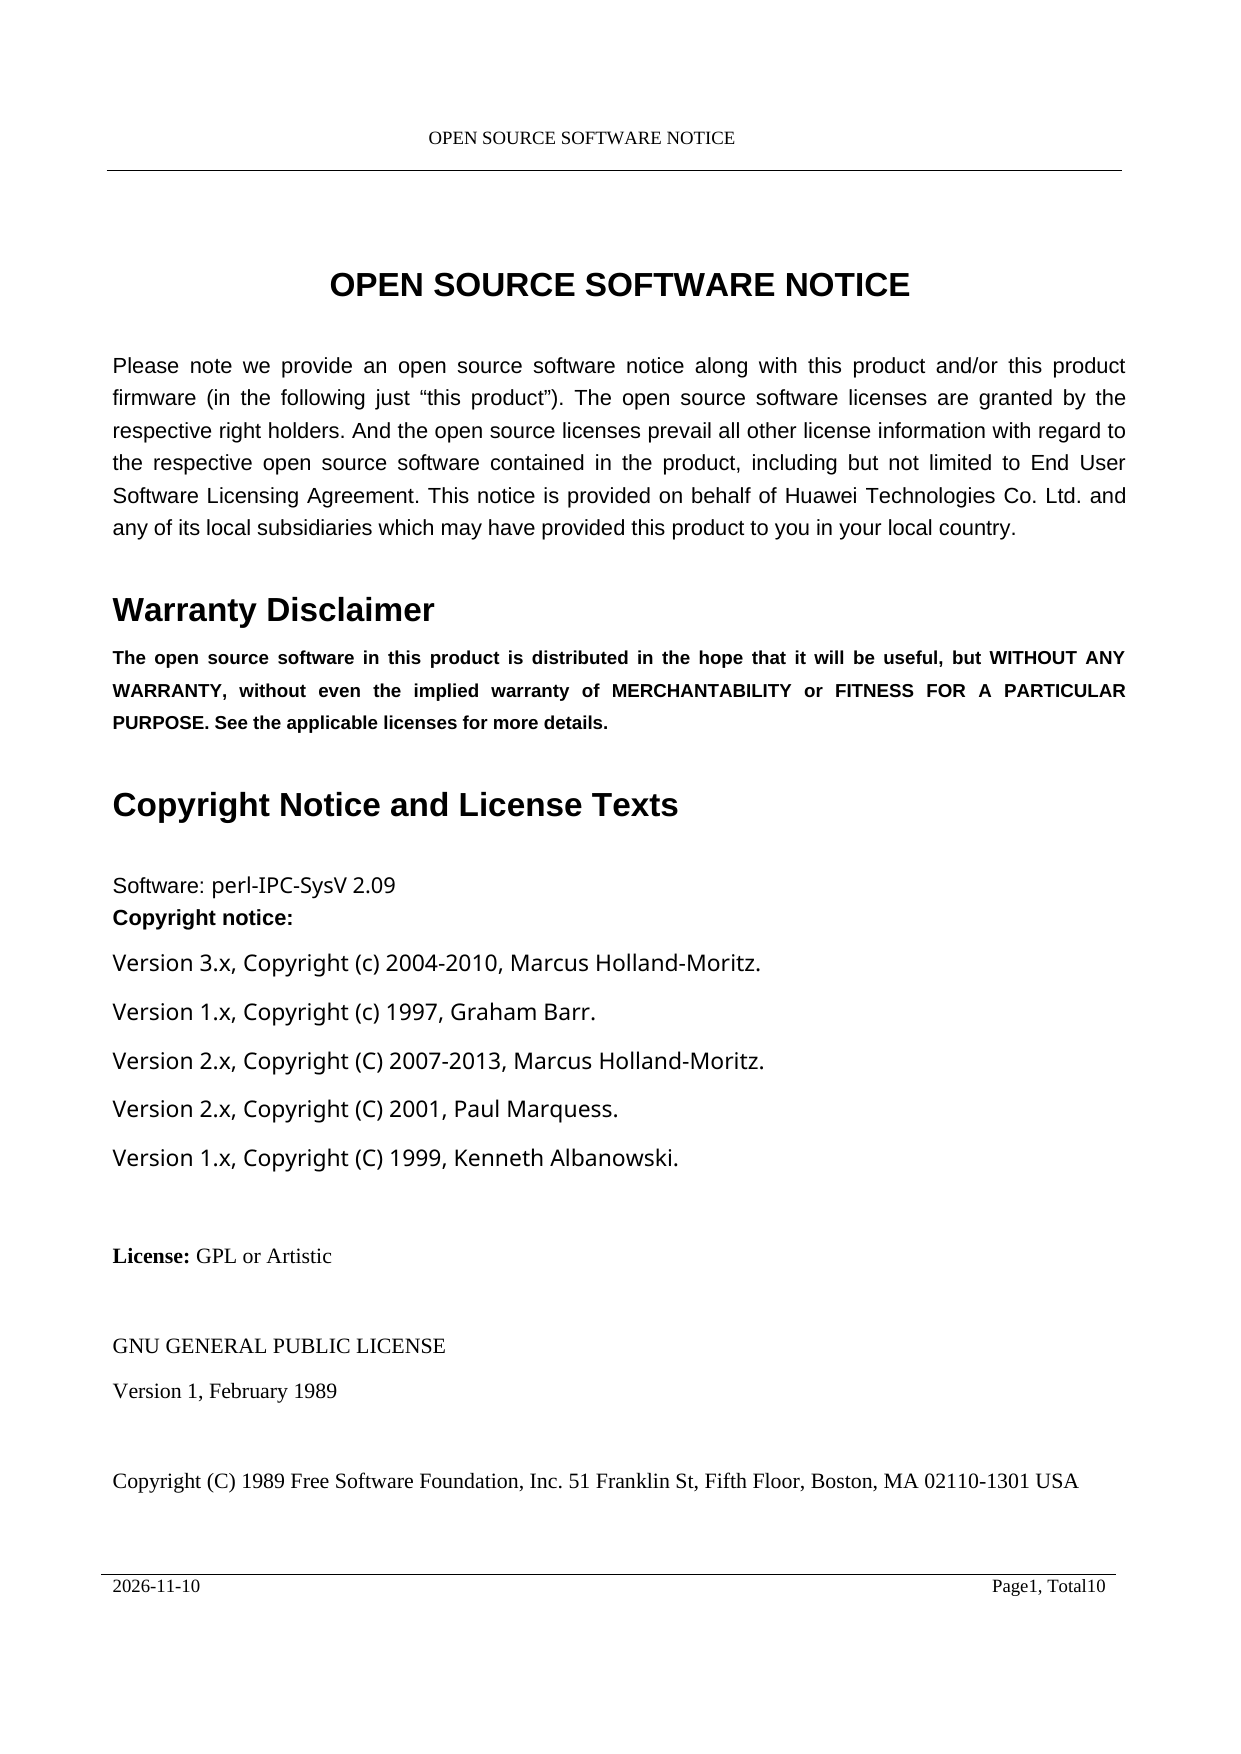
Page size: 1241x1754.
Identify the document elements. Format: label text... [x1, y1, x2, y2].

text GNU GENERAL PUBLIC LICENSE [112, 1329, 1128, 1362]
text Version 3.x, Copyright (c) 2004-2010, Marcus Holland-Moritz. Version 1.x, Copyright (c) 1997, Graham Barr. Version 2.x, Copyright (C) 2007-2013, Marcus Holland-Moritz. Version 2.x, Copyright (C) 2001, Paul Marquess. Version 1.x, Copyright (C) 1999, Kenneth Albanowski. [112, 947, 1128, 1223]
text Version 1, February 1989 [112, 1374, 1128, 1407]
text Copyright notice: [112, 901, 1128, 934]
text OPEN SOURCE SOFTWARE NOTICE [112, 251, 1128, 316]
text Copyright (C) 1989 Free Software Foundation, Inc. 51 Franklin St, Fifth Floor, Boston, MA 02110-1301 USA [112, 1464, 1128, 1497]
text Warranty Disclaimer [112, 576, 1128, 641]
text License: GPL or Artistic [112, 1239, 1128, 1272]
text Please note we provide an open source software notice along with this product and/or this product firmware (in the following just “this product”). The open source software licenses are granted by the respective right holders. And the open source licenses prevail all other license information with regard to the respective open source software contained in the product, including but not limited to End User Software Licensing Agreement. This notice is provided on behalf of Huawei Technologies Co. Ltd. and any of its local subsidiaries which may have provided this product to you in your local country. [112, 349, 1128, 544]
text Copyright Notice and License Texts [112, 771, 1128, 836]
text Software: perl-IPC-SysV 2.09 [112, 869, 1128, 901]
text The open source software in this product is distributed in the hope that it will be useful, but WITHOUT ANY WARRANTY, without even the implied warranty of MERCHANTABILITY or FITNESS FOR A PARTICULAR PURPOSE. See the applicable licenses for more details. [112, 641, 1128, 739]
